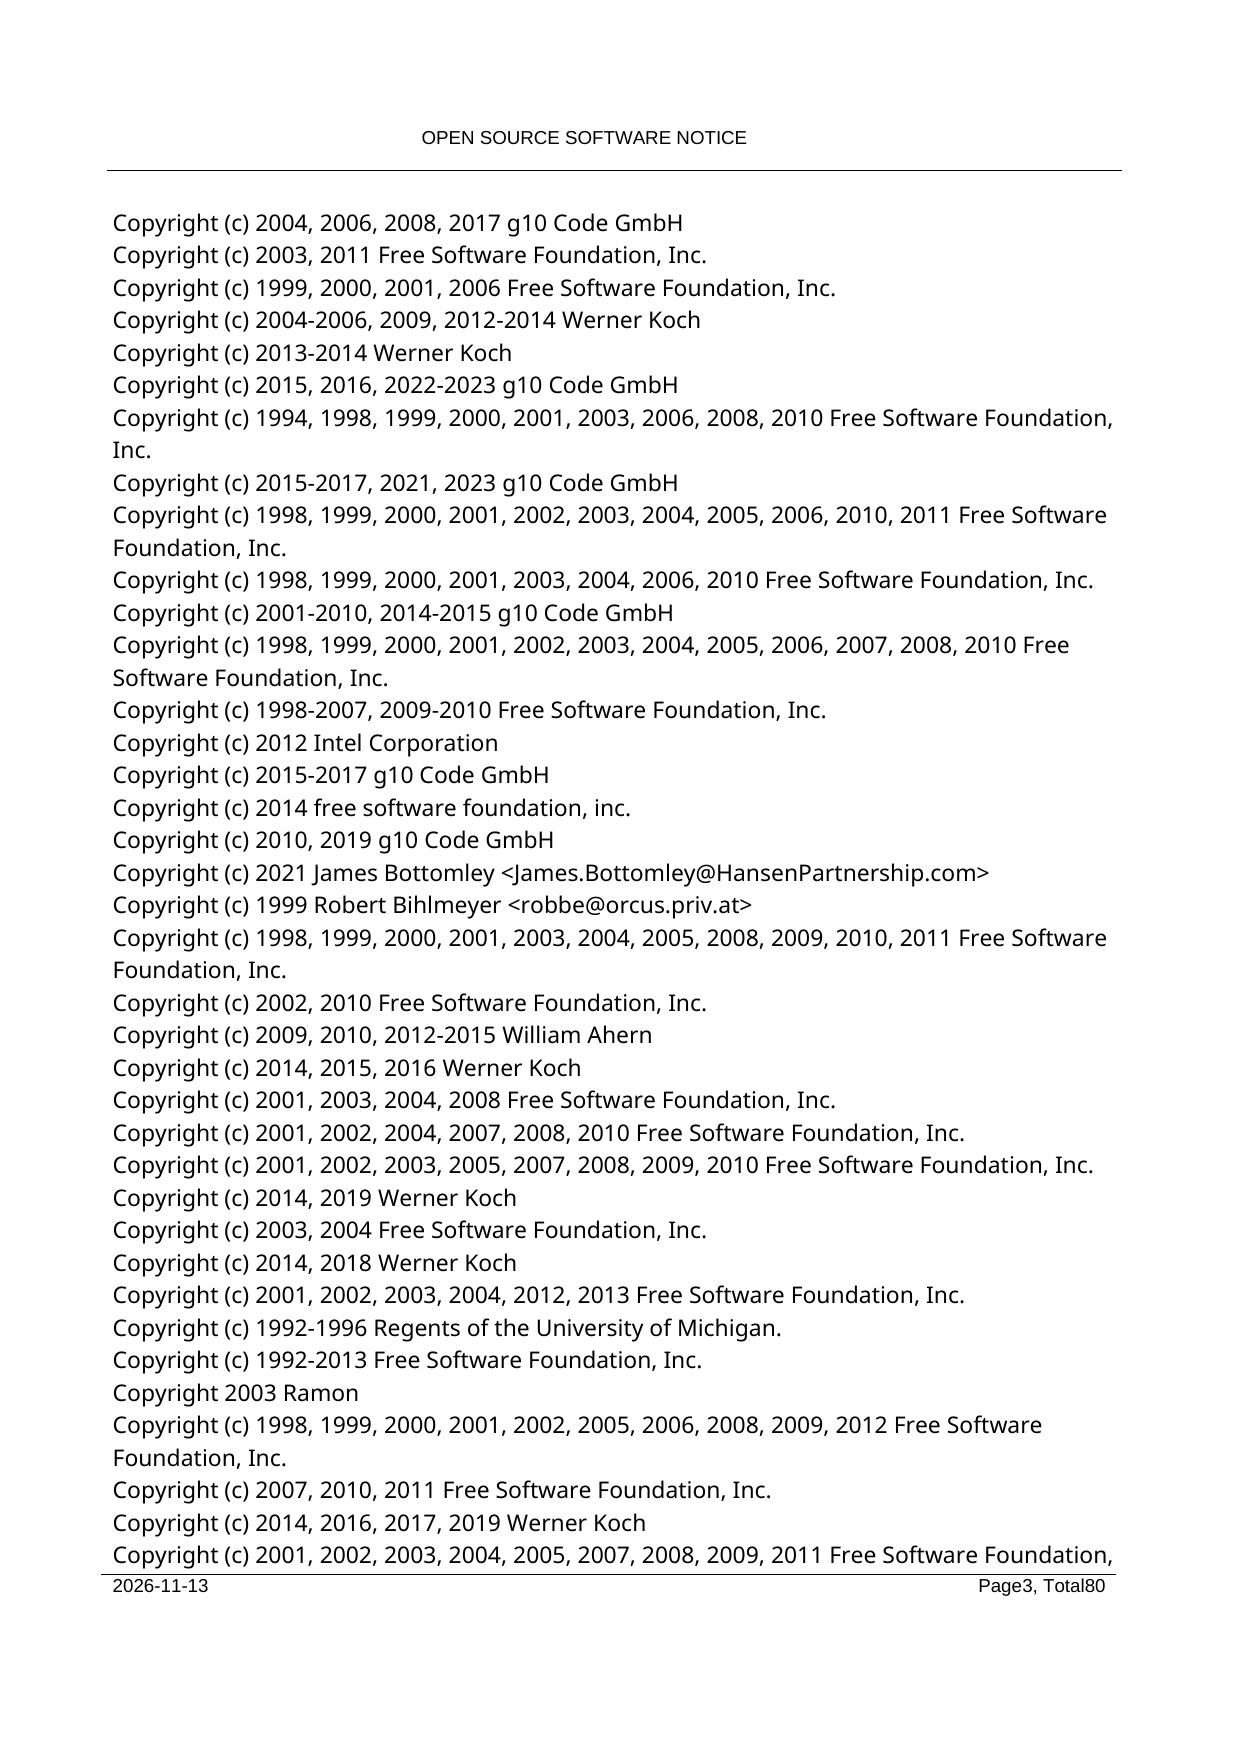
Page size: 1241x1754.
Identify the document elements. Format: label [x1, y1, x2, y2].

text [112, 206, 1128, 1571]
